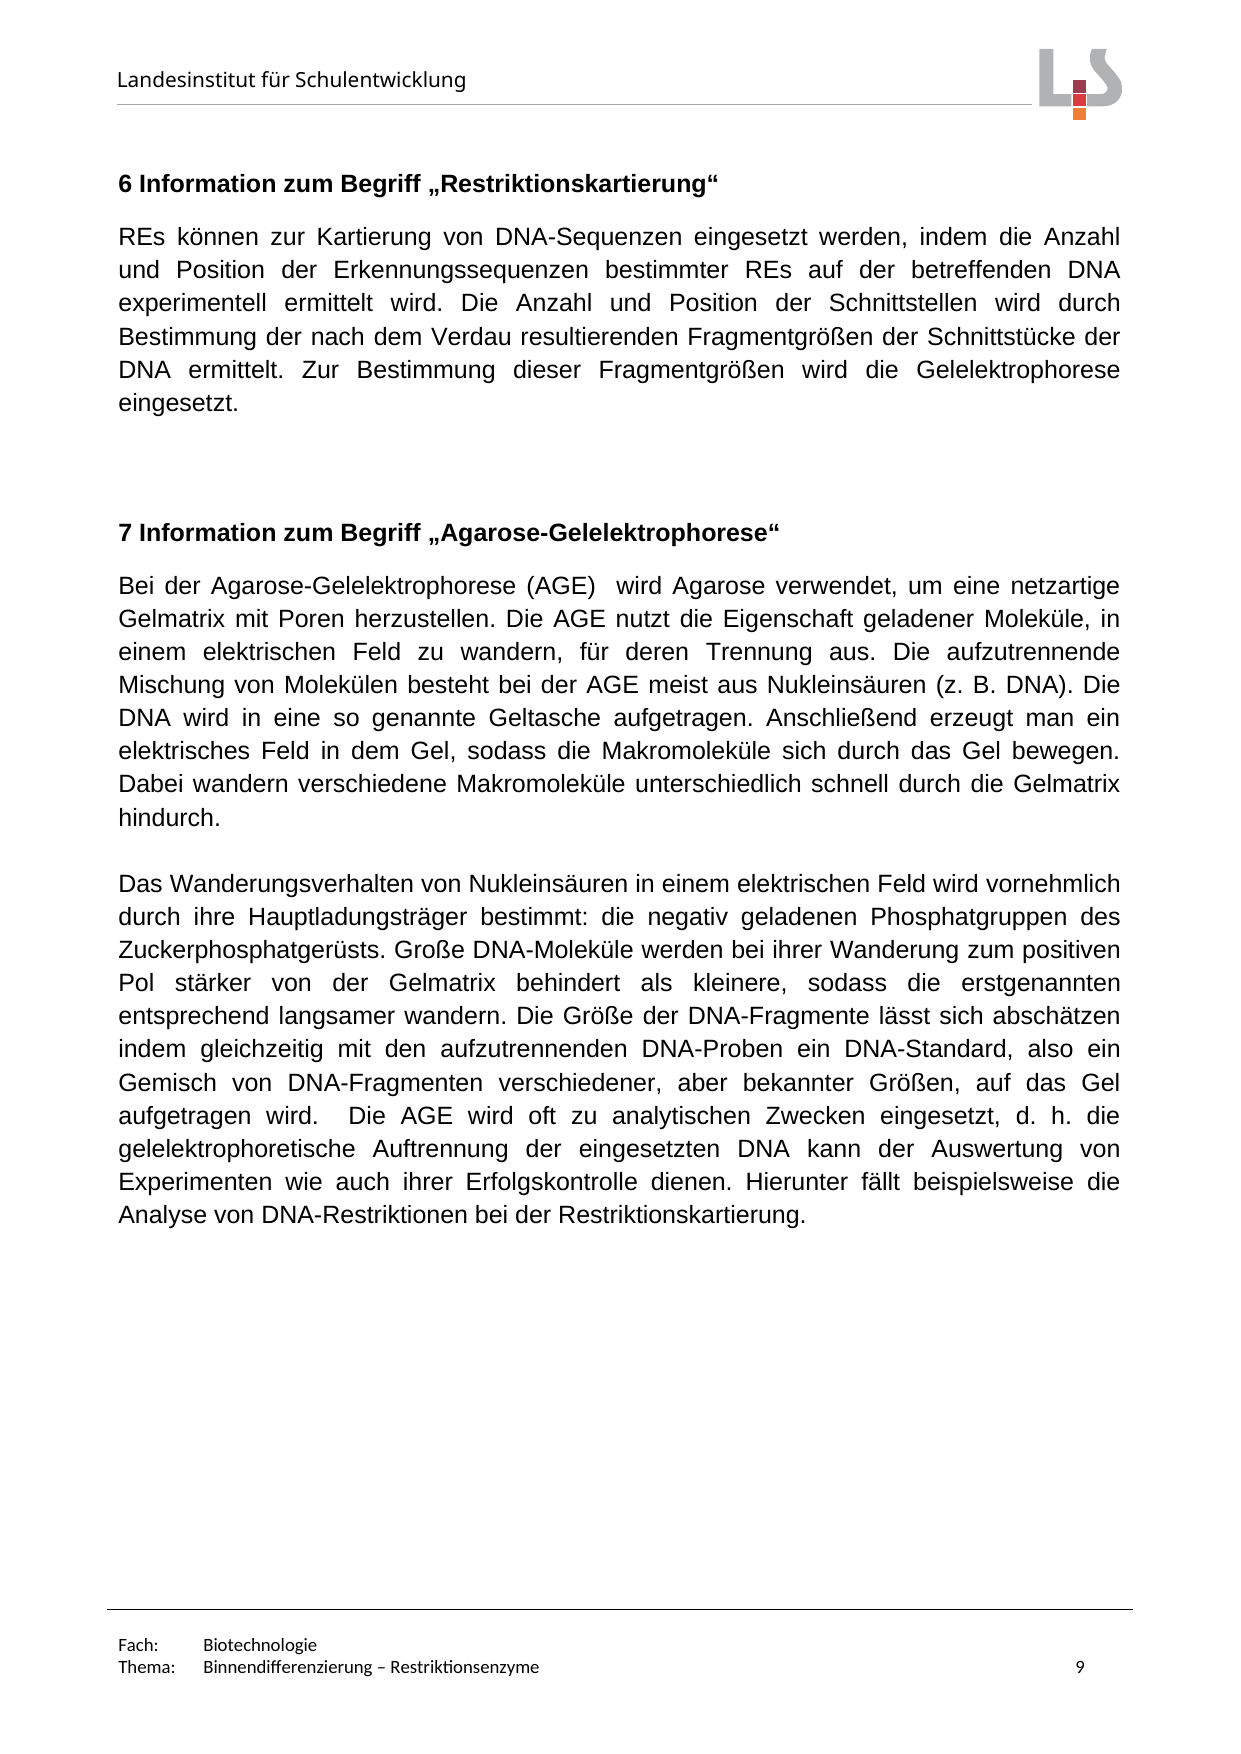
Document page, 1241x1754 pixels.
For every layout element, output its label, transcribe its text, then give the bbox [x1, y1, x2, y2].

subtitle 7 Information zum Begriff „Agarose-Gelelektrophorese“ [118, 509, 1122, 549]
subtitle 6 Information zum Begriff „Restriktionskartierung“ [118, 161, 1122, 201]
text Das Wanderungsverhalten von Nukleinsäuren in einem elektrischen Feld wird vornehmlich durch ihre Hauptladungsträger bestimmt: die negativ geladenen Phosphatgruppen des Zuckerphosphatgerüsts. Große DNA-Moleküle werden bei ihrer Wanderung zum positiven Pol stärker von der Gelmatrix behindert als kleinere, sodass die erstgenannten entsprechend langsamer wandern. Die Größe der DNA-Fragmente lässt sich abschätzen indem gleichzeitig mit den aufzutrennenden DNA-Proben ein DNA-Standard, also ein Gemisch von DNA-Fragmenten verschiedener, aber bekannter Größen, auf das Gel aufgetragen wird. Die AGE wird oft zu analytischen Zwecken eingesetzt, d. h. die gelelektrophoretische Auftrennung der eingesetzten DNA kann der Auswertung von Experimenten wie auch ihrer Erfolgskontrolle dienen. Hierunter fällt beispielsweise die Analyse von DNA-Restriktionen bei der Restriktionskartierung. [118, 866, 1122, 1230]
text Bei der Agarose-Gelelektrophorese (AGE) wird Agarose verwendet, um eine netzartige Gelmatrix mit Poren herzustellen. Die AGE nutzt die Eigenschaft geladener Moleküle, in einem elektrischen Feld zu wandern, für deren Trennung aus. Die aufzutrennende Mischung von Molekülen besteht bei der AGE meist aus Nukleinsäuren (z. B. DNA). Die DNA wird in eine so genannte Geltasche aufgetragen. Anschließend erzeugt man ein elektrisches Feld in dem Gel, sodass die Makromoleküle sich durch das Gel bewegen. Dabei wandern verschiedene Makromoleküle unterschiedlich schnell durch die Gelmatrix hindurch. [118, 568, 1122, 833]
text REs können zur Kartierung von DNA-Sequenzen eingesetzt werden, indem die Anzahl und Position der Erkennungssequenzen bestimmter REs auf der betreffenden DNA experimentell ermittelt wird. Die Anzahl und Position der Schnittstellen wird durch Bestimmung der nach dem Verdau resultierenden Fragmentgrößen der Schnittstücke der DNA ermittelt. Zur Bestimmung dieser Fragmentgrößen wird die Gelelektrophorese eingesetzt. [118, 219, 1122, 418]
